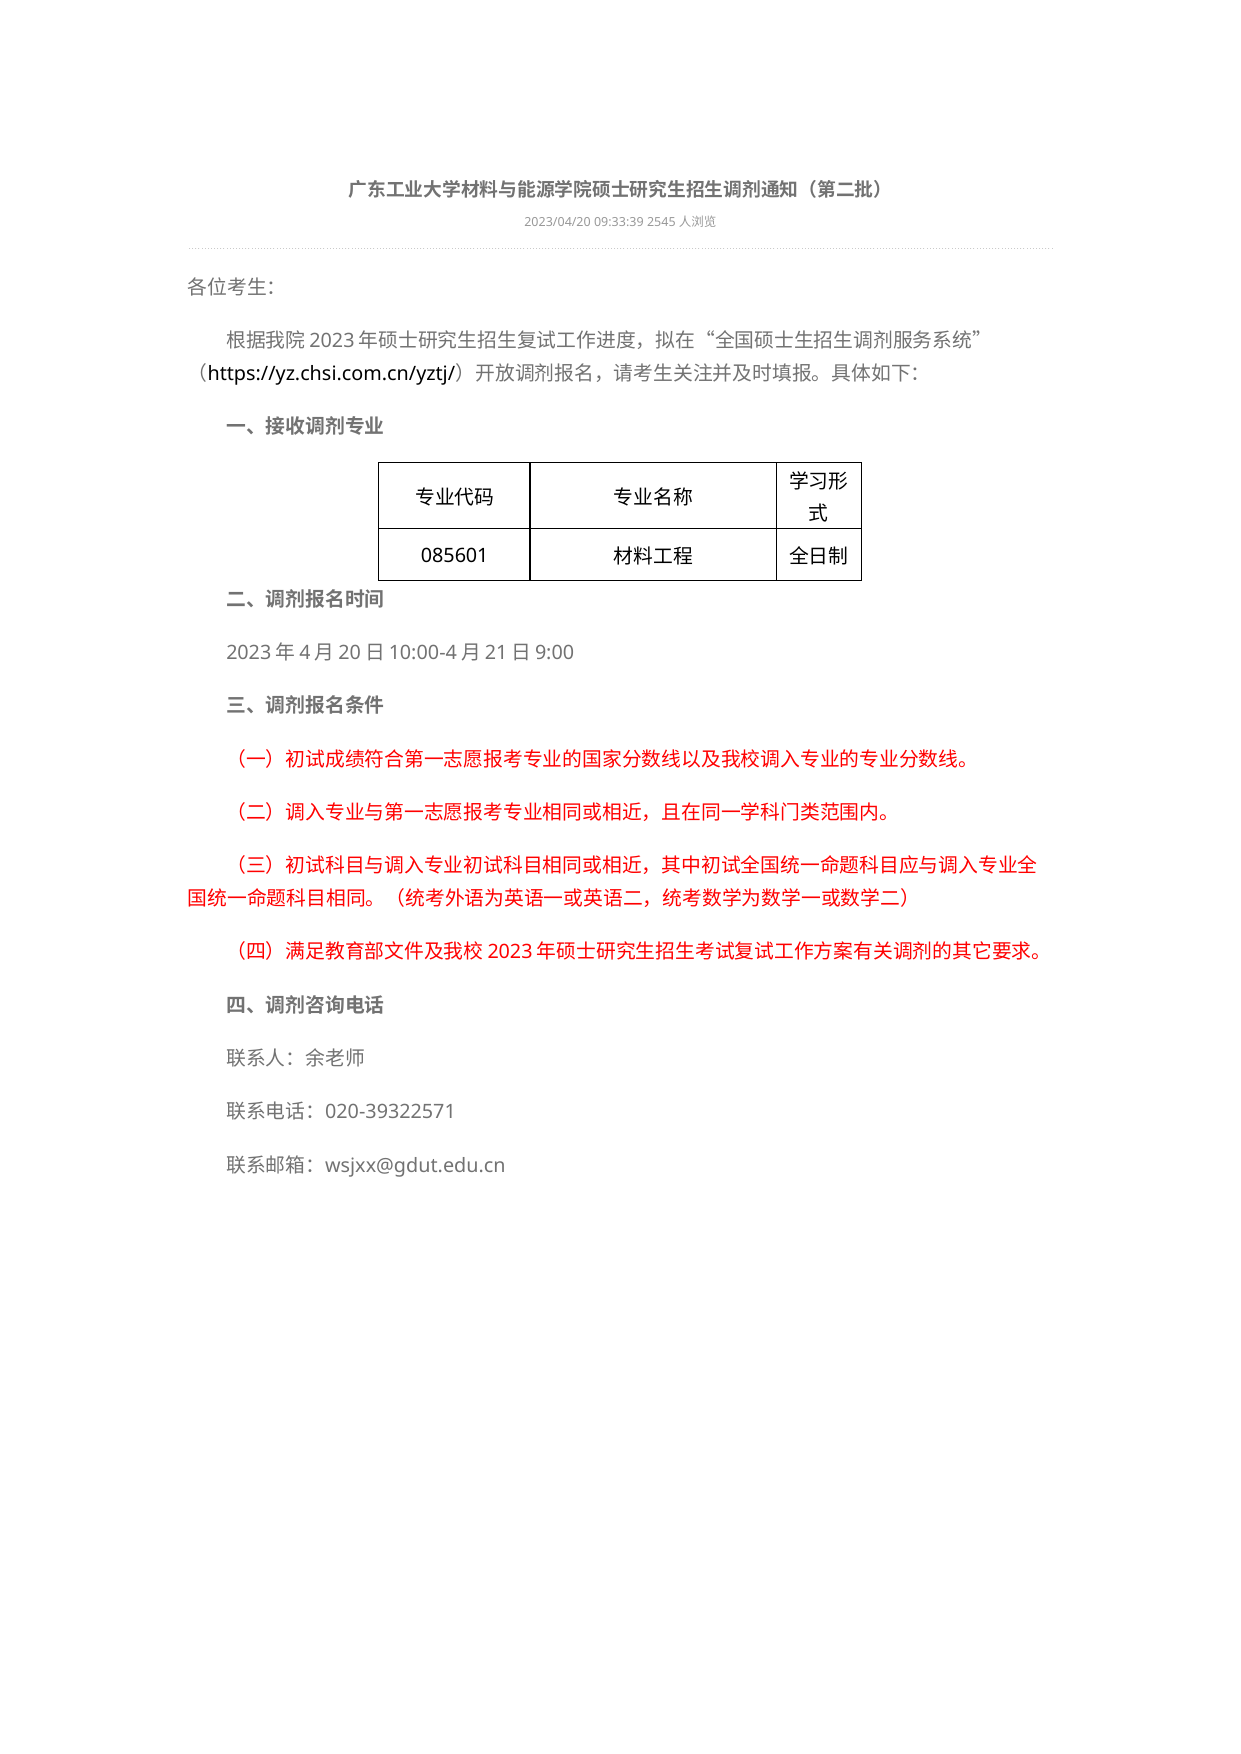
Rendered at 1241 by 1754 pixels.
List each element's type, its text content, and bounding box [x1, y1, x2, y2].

text 四、调剂咨询电话 [187, 987, 1053, 1020]
table_cell 085601 [379, 529, 529, 580]
text 各位考生： [187, 270, 1053, 302]
text 二、调剂报名时间 [187, 581, 1053, 614]
table_header 专业代码 [379, 463, 529, 528]
text 联系人：余老师 [187, 1041, 1053, 1073]
text （二）调入专业与第一志愿报考专业相同或相近，且在同一学科门类范围内。 [187, 795, 1053, 827]
table_header 专业名称 [531, 463, 776, 528]
text 一、接收调剂专业 [187, 409, 1053, 441]
table_cell 材料工程 [531, 529, 776, 580]
text 三、调剂报名条件 [187, 688, 1053, 721]
text （三）初试科目与调入专业初试科目相同或相近，其中初试全国统一命题科目应与调入专业全国统一命题科目相同。（统考外语为英语一或英语二，统考数学为数学一或数学二） [187, 848, 1053, 913]
text 2023年4月20日10:00-4月21日9:00 [187, 635, 1053, 667]
text 根据我院2023年硕士研究生招生复试工作进度，拟在“全国硕士生招生调剂服务系统”（https://yz.chsi.com.cn/yztj/）开放调剂报名，请考生关注并及时填报。具体如下： [187, 323, 1053, 388]
table_cell 全日制 [777, 529, 861, 580]
text 2023/04/20 09:33:39 2545 人浏览 [187, 205, 1053, 249]
text 联系电话：020-39322571 [187, 1094, 1053, 1126]
text 联系邮箱：wsjxx@gdut.edu.cn [187, 1147, 1053, 1180]
text （四）满足教育部文件及我校2023年硕士研究生招生考试复试工作方案有关调剂的其它要求。 [187, 934, 1053, 966]
subtitle 广东工业大学材料与能源学院硕士研究生招生调剂通知（第二批） [187, 172, 1053, 205]
table_header 学习形式 [777, 463, 861, 528]
text （一）初试成绩符合第一志愿报考专业的国家分数线以及我校调入专业的专业分数线。 [187, 741, 1053, 774]
